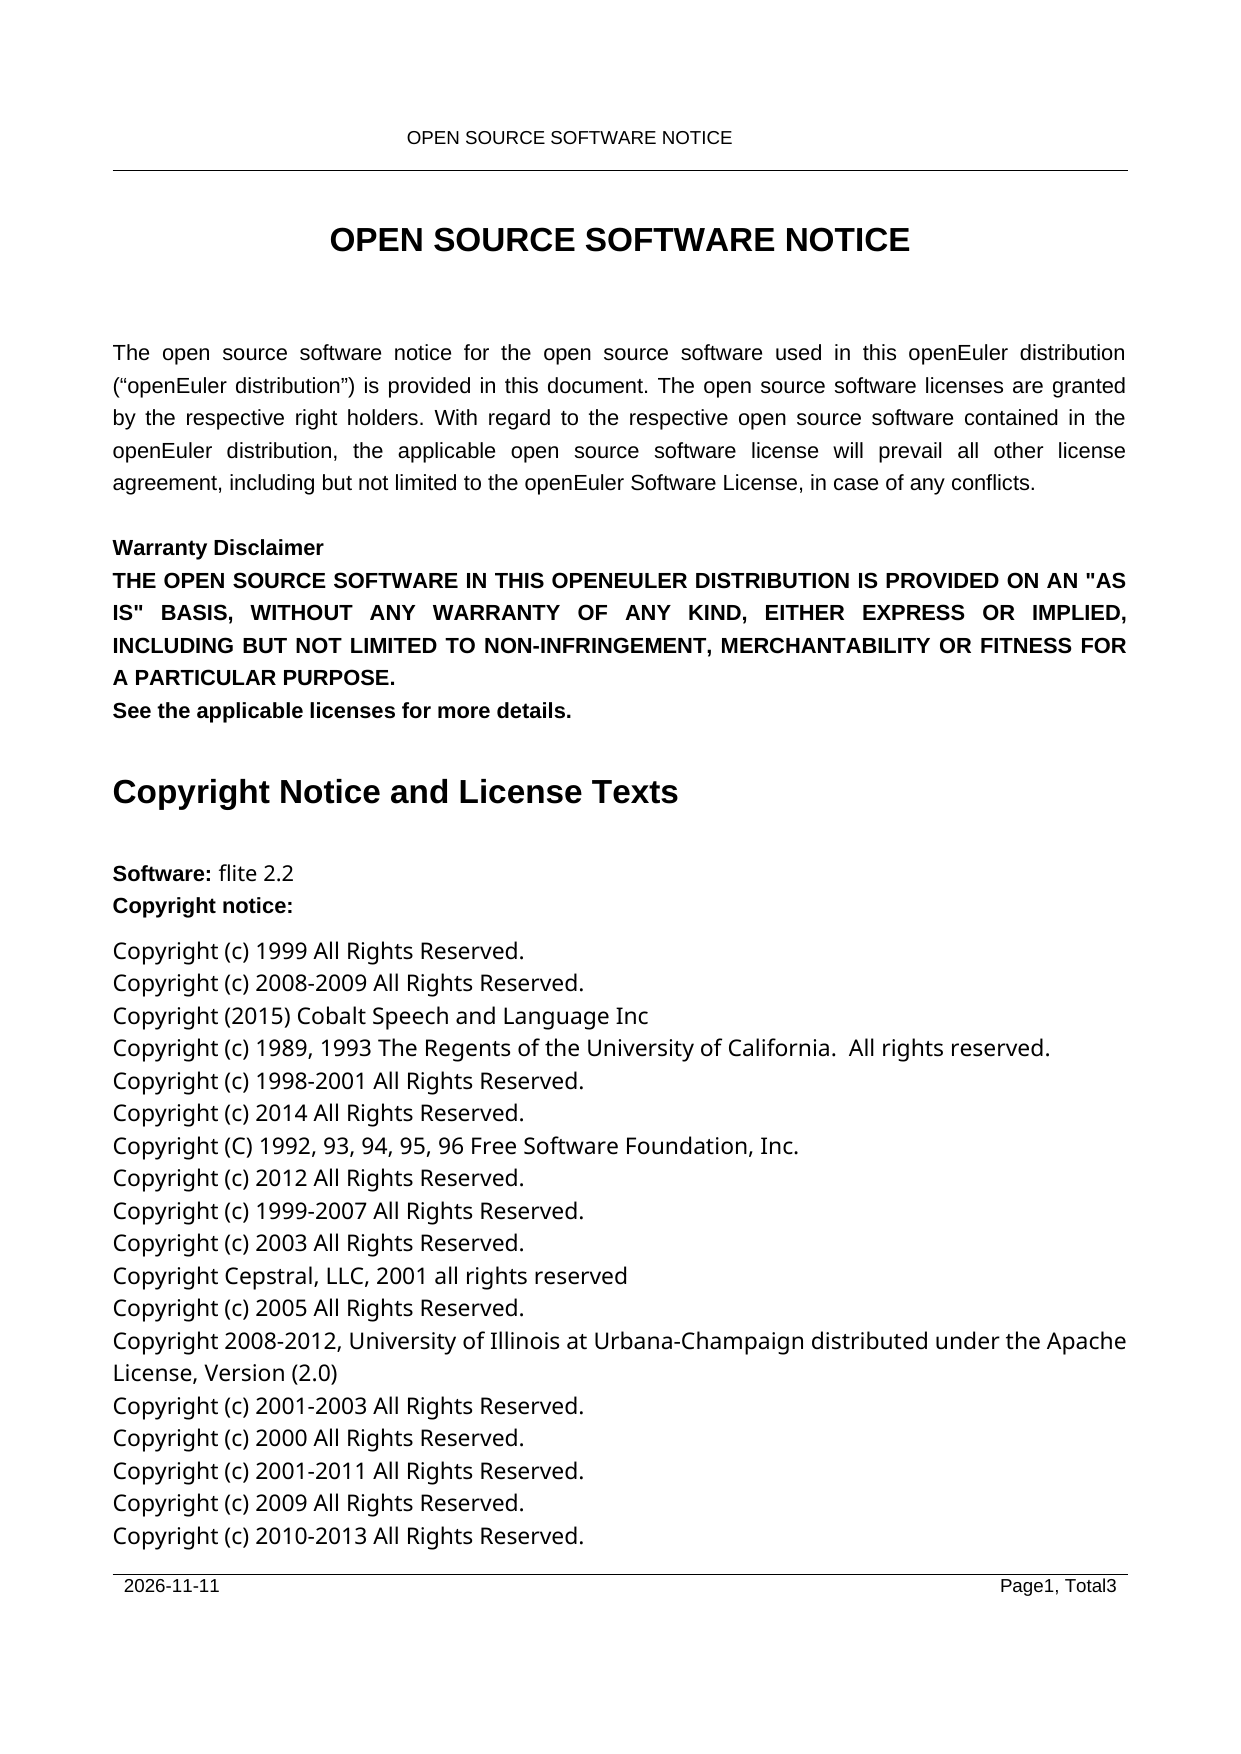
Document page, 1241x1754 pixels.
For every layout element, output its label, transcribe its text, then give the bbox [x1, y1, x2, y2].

title Software: flite 2.2 [112, 856, 1128, 889]
text THE OPEN SOURCE SOFTWARE IN THIS OPENEULER DISTRIBUTION IS PROVIDED ON AN "AS IS" BASIS, WITHOUT ANY WARRANTY OF ANY KIND, EITHER EXPRESS OR IMPLIED, INCLUDING BUT NOT LIMITED TO NON-INFRINGEMENT, MERCHANTABILITY OR FITNESS FOR A PARTICULAR PURPOSE. See the applicable licenses for more details. [112, 564, 1128, 726]
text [112, 934, 1128, 1551]
text The open source software notice for the open source software used in this openEuler distribution (“openEuler distribution”) is provided in this document. The open source software licenses are granted by the respective right holders. With regard to the respective open source software contained in the openEuler distribution, the applicable open source software license will prevail all other license agreement, including but not limited to the openEuler Software License, in case of any conflicts. [112, 336, 1128, 499]
text OPEN SOURCE SOFTWARE NOTICE [112, 206, 1128, 271]
text Warranty Disclaimer [112, 531, 1128, 564]
text Copyright Notice and License Texts [112, 759, 1128, 824]
text Copyright notice: [112, 889, 1128, 921]
